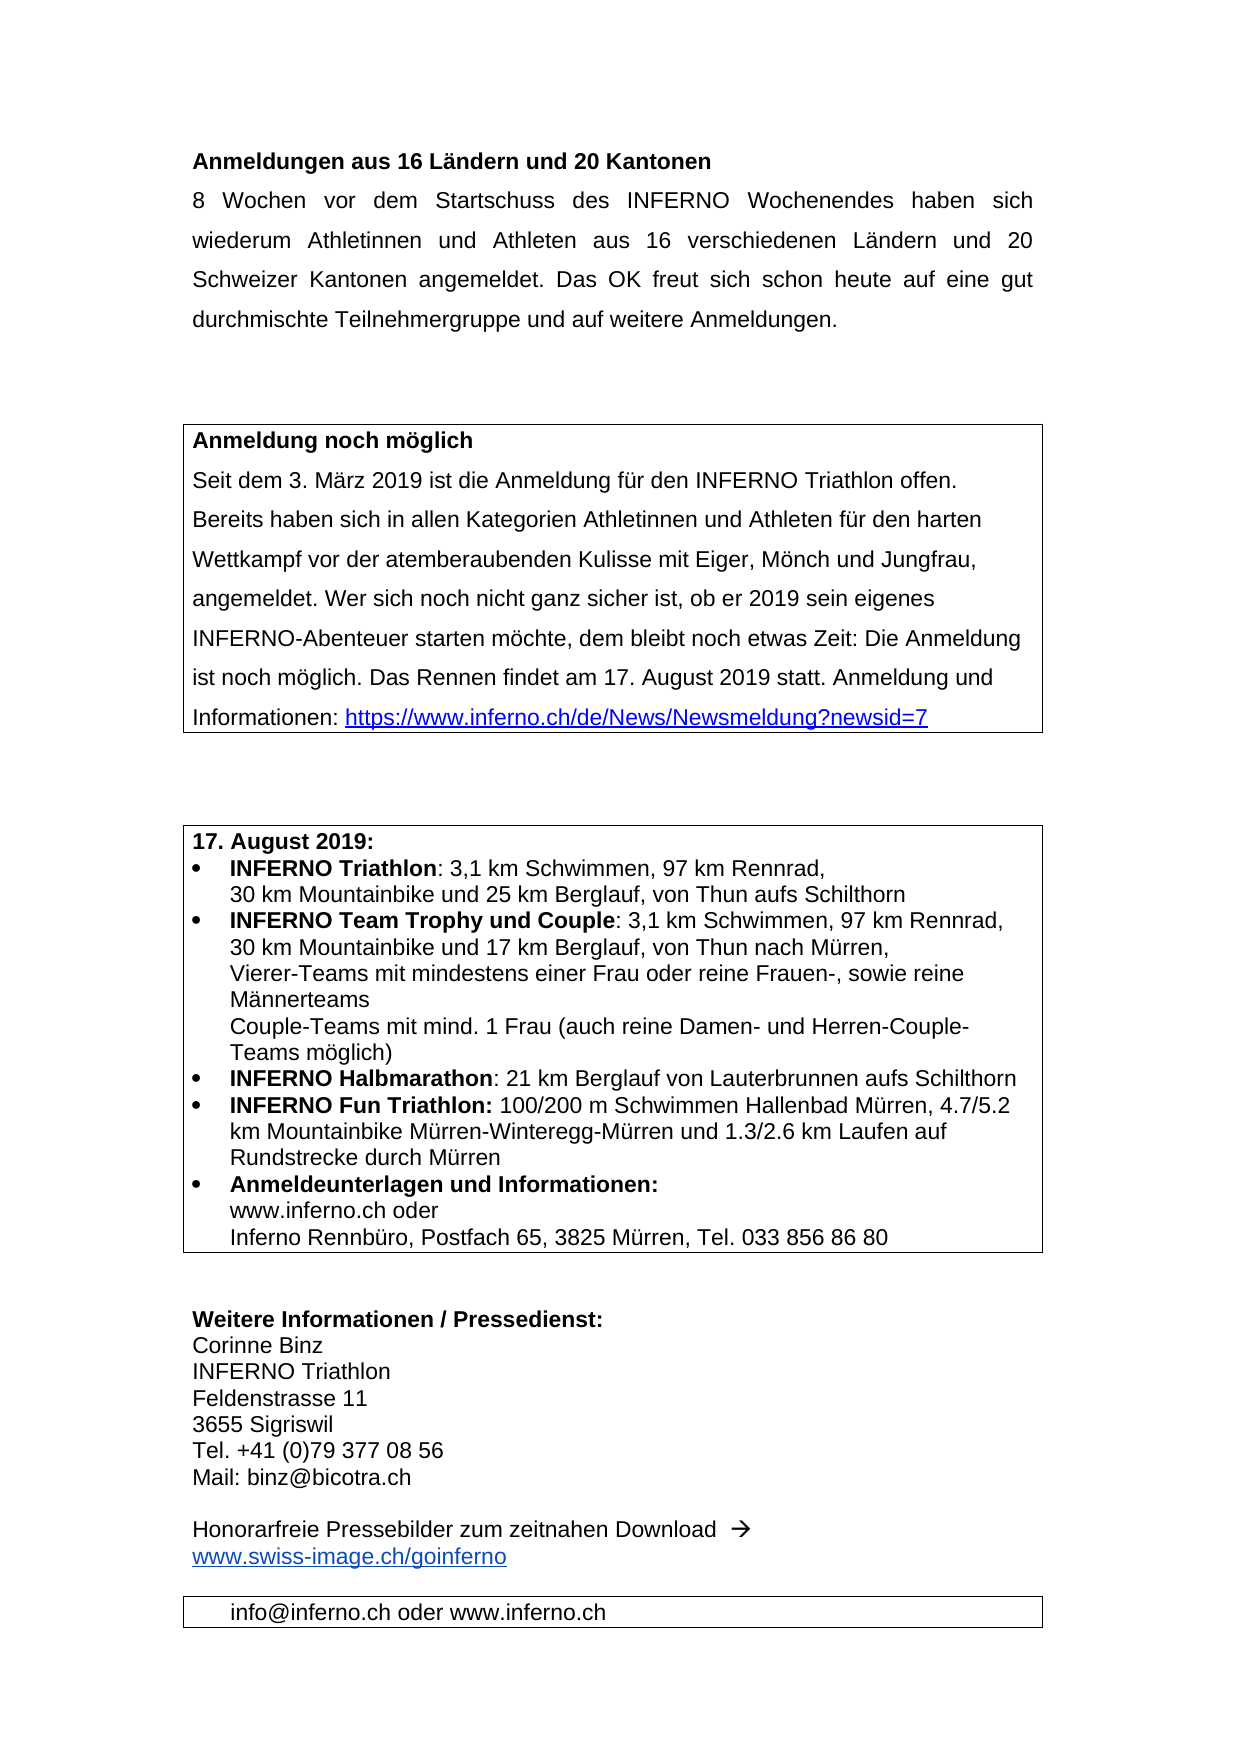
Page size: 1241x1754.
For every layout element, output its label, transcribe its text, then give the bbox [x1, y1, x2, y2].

text 30 km Mountainbike und 25 km Berglauf, von Thun aufs Schilthorn [192, 881, 1034, 907]
list Anmeldeunterlagen und Informationen: www.inferno.ch oder Inferno Rennbüro, Postfach 65, 3825 Mürren, Tel. 033 856 86 80 [184, 1168, 1042, 1252]
text INFERNO Triathlon [192, 1358, 1034, 1385]
text Couple-Teams mit mind. 1 Frau (auch reine Damen- und Herren-Couple- [192, 1013, 1034, 1039]
text 8 Wochen vor dem Startschuss des INFERNO Wochenendes haben sich wiederum Athletinnen und Athleten aus 16 verschiedenen Ländern und 20 Schweizer Kantonen angemeldet. Das OK freut sich schon heute auf eine gut durchmischte Teilnehmergruppe und auf weitere Anmeldungen. [192, 187, 1034, 332]
text Teams möglich) [192, 1039, 1034, 1065]
text 17. August 2019: [184, 826, 1042, 854]
text Honorarfreie Pressebilder zum zeitnahen Download www.swiss-image.ch/goinferno [192, 1516, 1034, 1569]
text Weitere Informationen / Pressedienst: [192, 1306, 1034, 1332]
list INFERNO Team Trophy und Couple: 3,1 km Schwimmen, 97 km Rennrad, 30 km Mountainbike und 17 km Berglauf, von Thun nach Mürren, Vierer-Teams mit mindestens einer Frau oder reine Frauen-, sowie reine Männerteams [192, 907, 1034, 1013]
list INFERNO Triathlon: 3,1 km Schwimmen, 97 km Rennrad, [192, 854, 1034, 881]
text Mail: binz@bicotra.ch [192, 1464, 1034, 1490]
text Corinne Binz [192, 1332, 1034, 1358]
list INFERNO Halbmarathon: 21 km Berglauf von Lauterbrunnen aufs Schilthorn [192, 1065, 1034, 1092]
text 3655 Sigriswil [192, 1411, 1034, 1437]
text Tel. +41 (0)79 377 08 56 [192, 1437, 1034, 1464]
text Seit dem 3. März 2019 ist die Anmeldung für den INFERNO Triathlon offen. Bereits haben sich in allen Kategorien Athletinnen und Athleten für den harten Wettkampf vor der atemberaubenden Kulisse mit Eiger, Mönch und Jungfrau, angemeldet. Wer sich noch nicht ganz sicher ist, ob er 2019 sein eigenes INFERNO-Abenteuer starten möchte, dem bleibt noch etwas Zeit: Die Anmeldung ist noch möglich. Das Rennen findet am 17. August 2019 statt. Anmeldung und Informationen: https://www.inferno.ch/de/News/Newsmeldung?newsid=7 [184, 463, 1042, 732]
text Feldenstrasse 11 [192, 1385, 1034, 1411]
text Anmeldung noch möglich [184, 425, 1042, 453]
list INFERNO Fun Triathlon: 100/200 m Schwimmen Hallenbad Mürren, 4.7/5.2 km Mountainbike Mürren-Winteregg-Mürren und 1.3/2.6 km Laufen auf Rundstrecke durch Mürren [192, 1092, 1034, 1168]
text info@inferno.ch oder www.inferno.ch [184, 1597, 1042, 1627]
text Anmeldungen aus 16 Ländern und 20 Kantonen [192, 148, 1034, 174]
